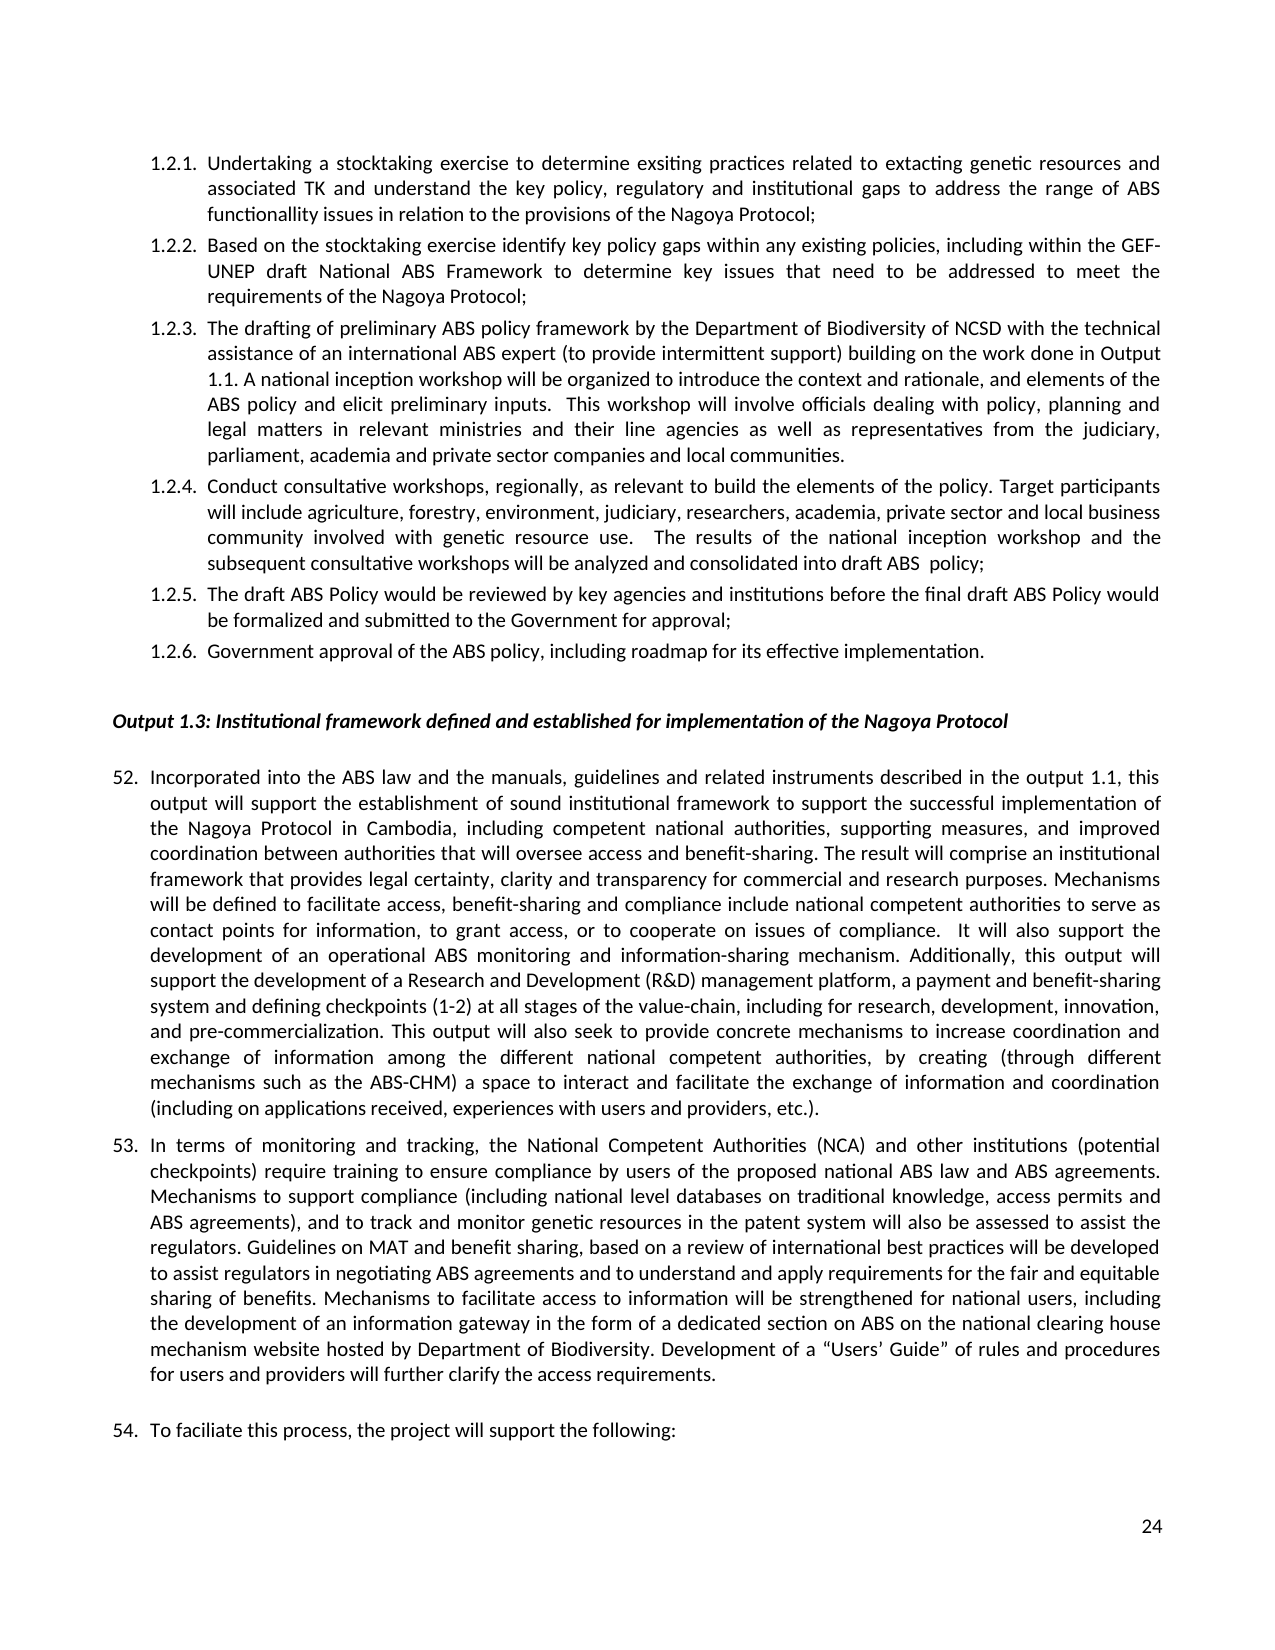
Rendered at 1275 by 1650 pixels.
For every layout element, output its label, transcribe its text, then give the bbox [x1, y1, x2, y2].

text Output 1.3: Institutional framework defined and established for implementation of the Nagoya Protocol [112, 708, 1162, 734]
list Government approval of the ABS policy, including roadmap for its effective implementation. [150, 639, 1162, 664]
list Undertaking a stocktaking exercise to determine exsiting practices related to extacting genetic resources and associated TK and understand the key policy, regulatory and institutional gaps to address the range of ABS functionallity issues in relation to the provisions of the Nagoya Protocol; [150, 150, 1162, 226]
list In terms of monitoring and tracking, the National Competent Authorities (NCA) and other institutions (potential checkpoints) require training to ensure compliance by users of the proposed national ABS law and ABS agreements. Mechanisms to support compliance (including national level databases on traditional knowledge, access permits and ABS agreements), and to track and monitor genetic resources in the patent system will also be assessed to assist the regulators. Guidelines on MAT and benefit sharing, based on a review of international best practices will be developed to assist regulators in negotiating ABS agreements and to understand and apply requirements for the fair and equitable sharing of benefits. Mechanisms to facilitate access to information will be strengthened for national users, including the development of an information gateway in the form of a dedicated section on ABS on the national clearing house mechanism website hosted by Department of Biodiversity. Development of a “Users’ Guide” of rules and procedures for users and providers will further clarify the access requirements. [112, 1133, 1162, 1387]
list Incorporated into the ABS law and the manuals, guidelines and related instruments described in the output 1.1, this output will support the establishment of sound institutional framework to support the successful implementation of the Nagoya Protocol in Cambodia, including competent national authorities, supporting measures, and improved coordination between authorities that will oversee access and benefit-sharing. The result will comprise an institutional framework that provides legal certainty, clarity and transparency for commercial and research purposes. Mechanisms will be defined to facilitate access, benefit-sharing and compliance include national competent authorities to serve as contact points for information, to grant access, or to cooperate on issues of compliance. It will also support the development of an operational ABS monitoring and information-sharing mechanism. Additionally, this output will support the development of a Research and Development (R&D) management platform, a payment and benefit-sharing system and defining checkpoints (1-2) at all stages of the value-chain, including for research, development, innovation, and pre-commercialization. This output will also seek to provide concrete mechanisms to increase coordination and exchange of information among the different national competent authorities, by creating (through different mechanisms such as the ABS-CHM) a space to interact and facilitate the exchange of information and coordination (including on applications received, experiences with users and providers, etc.). [112, 764, 1162, 1120]
list The drafting of preliminary ABS policy framework by the Department of Biodiversity of NCSD with the technical assistance of an international ABS expert (to provide intermittent support) building on the work done in Output 1.1. A national inception workshop will be organized to introduce the context and rationale, and elements of the ABS policy and elicit preliminary inputs. This workshop will involve officials dealing with policy, planning and legal matters in relevant ministries and their line agencies as well as representatives from the judiciary, parliament, academia and private sector companies and local communities. [150, 315, 1162, 467]
list Conduct consultative workshops, regionally, as relevant to build the elements of the policy. Target participants will include agriculture, forestry, environment, judiciary, researchers, academia, private sector and local business community involved with genetic resource use. The results of the national inception workshop and the subsequent consultative workshops will be analyzed and consolidated into draft ABS policy; [150, 474, 1162, 575]
list The draft ABS Policy would be reviewed by key agencies and institutions before the final draft ABS Policy would be formalized and submitted to the Government for approval; [150, 582, 1162, 632]
list Based on the stocktaking exercise identify key policy gaps within any existing policies, including within the GEF-UNEP draft National ABS Framework to determine key issues that need to be addressed to meet the requirements of the Nagoya Protocol; [150, 232, 1162, 309]
list To faciliate this process, the project will support the following: [112, 1417, 1162, 1443]
